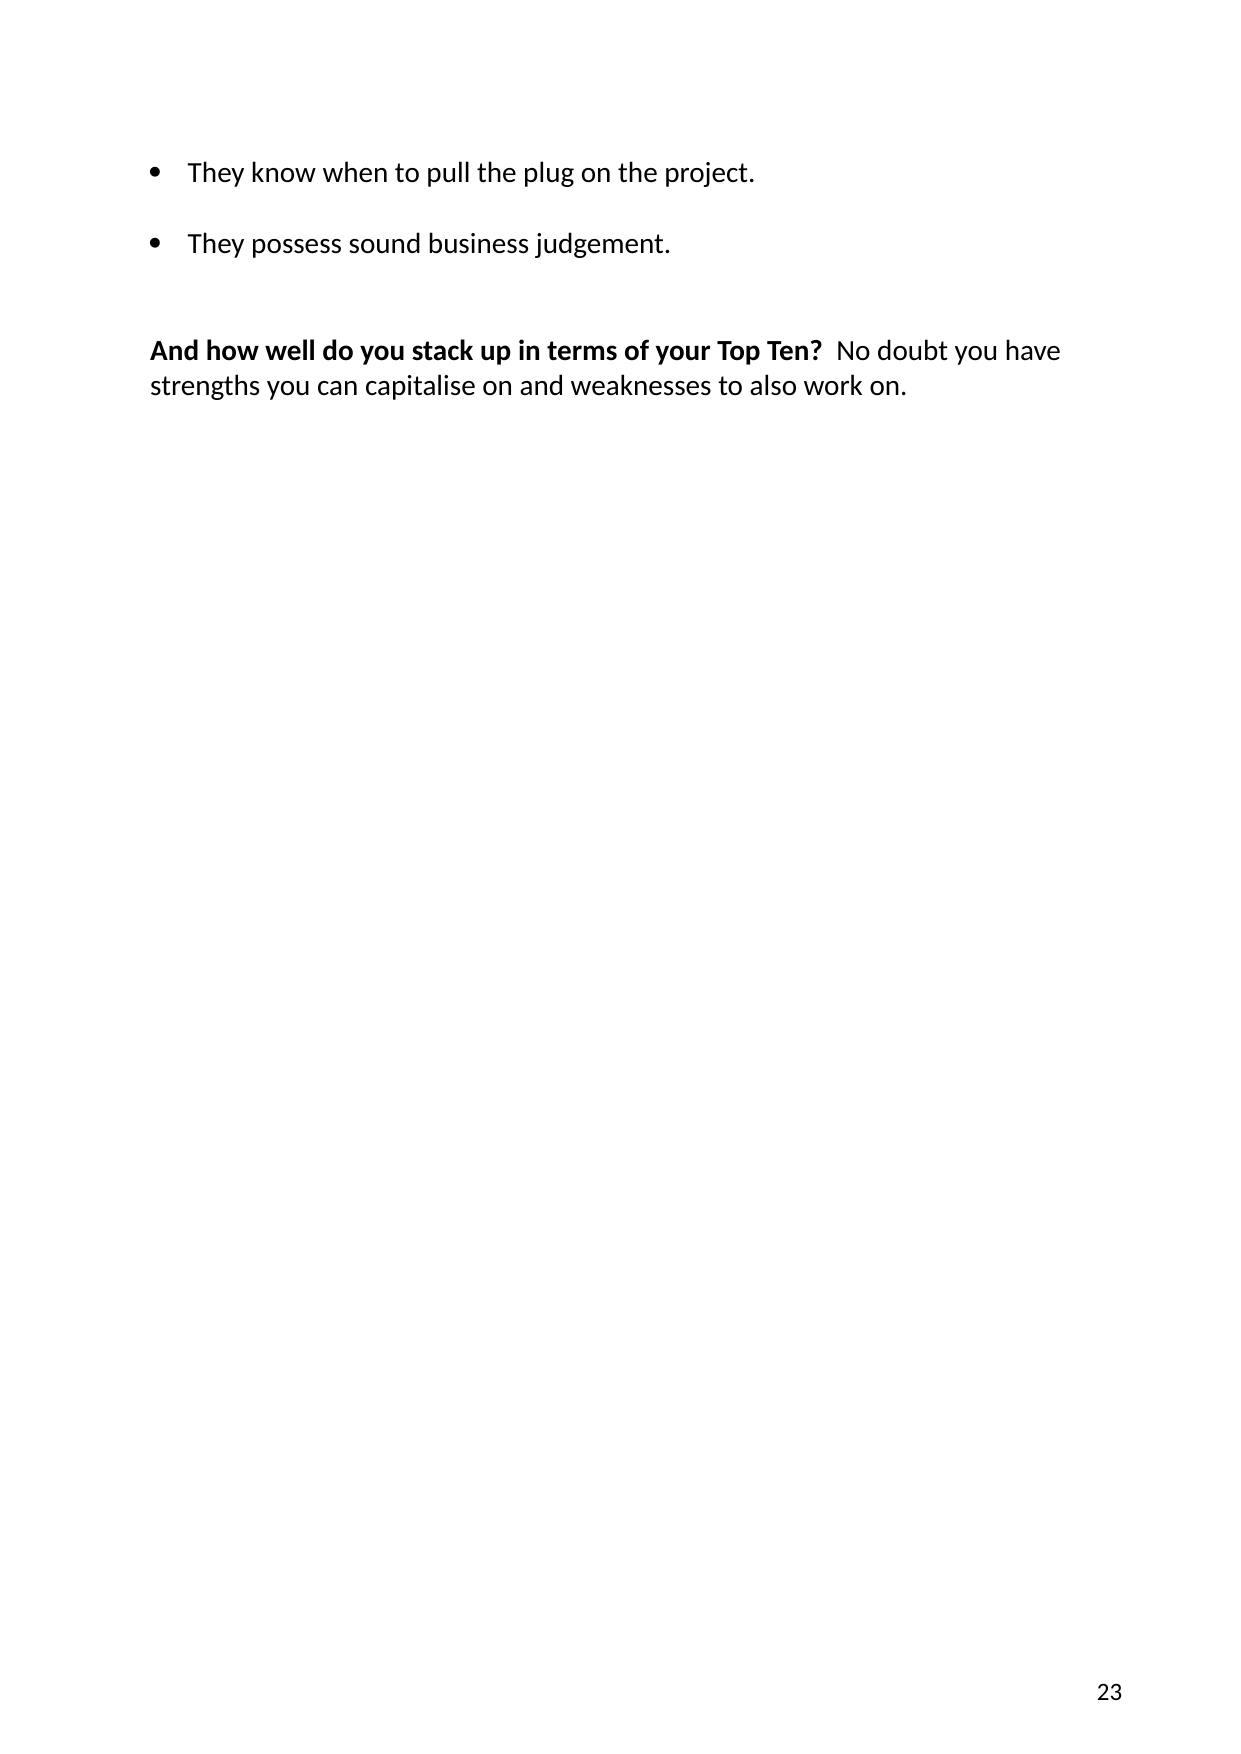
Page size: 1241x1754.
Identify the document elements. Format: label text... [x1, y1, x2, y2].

list They know when to pull the plug on the project. [150, 154, 1122, 189]
list They possess sound business judgement. [150, 225, 1122, 261]
text And how well do you stack up in terms of your Top Ten? No doubt you have strengths you can capitalise on and weaknesses to also work on. [150, 332, 1122, 403]
